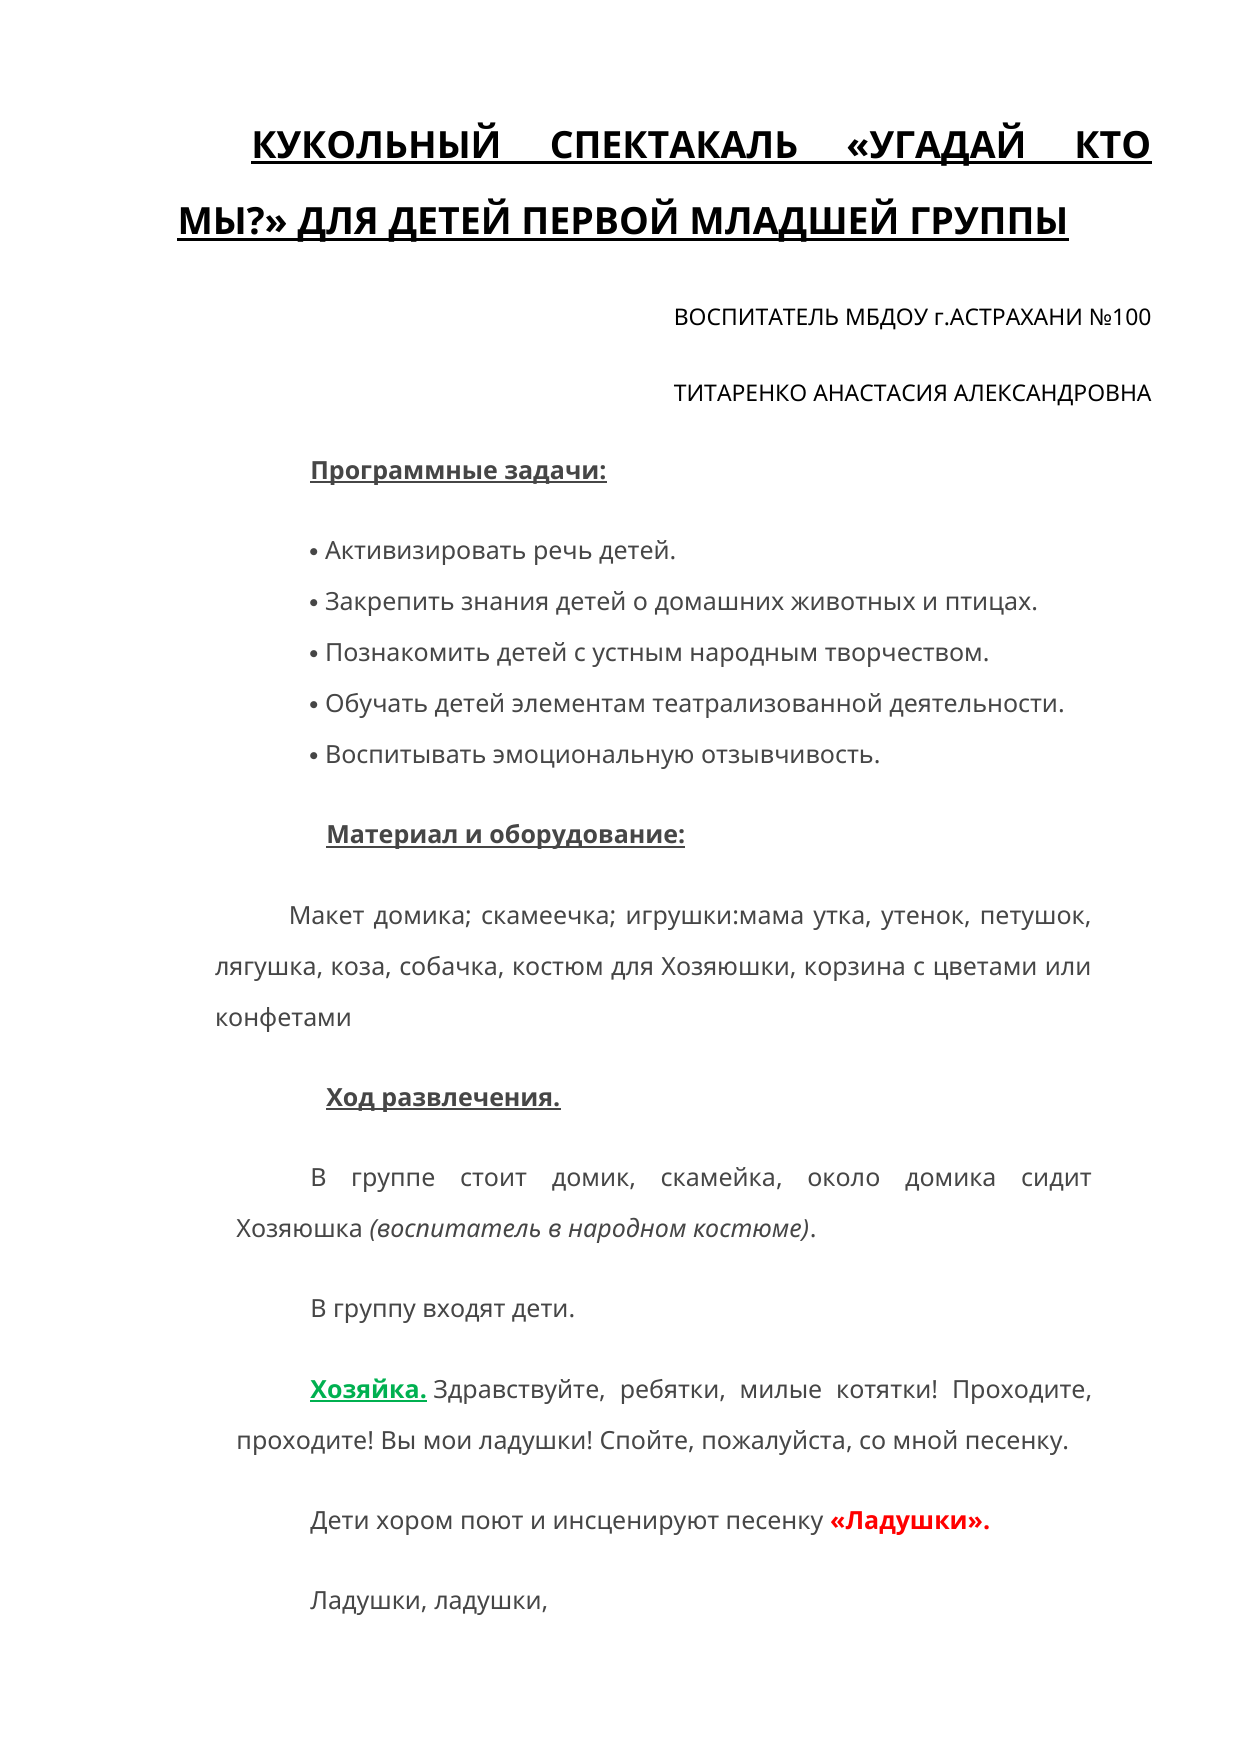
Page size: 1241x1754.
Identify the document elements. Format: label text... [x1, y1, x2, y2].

text Ладушки, ладушки, [236, 1583, 1093, 1617]
text ВОСПИТАТЕЛЬ МБДОУ г.АСТРАХАНИ №100 [177, 300, 1152, 332]
text Макет домика; скамеечка; игрушки:мама утка, утенок, петушок, лягушка, коза, собачка, костюм для Хозяюшки, корзина с цветами или конфетами [215, 897, 1093, 1033]
list Обучать детей элементам театрализованной деятельности. [236, 686, 1093, 720]
list Закрепить знания детей о домашних животных и птицах. [236, 584, 1093, 618]
text В группу входят дети. [236, 1291, 1093, 1325]
list Познакомить детей с устным народным творчеством. [236, 635, 1093, 669]
text Программные задачи: [236, 452, 1093, 487]
text Дети хором поют и инсценируют песенку «Ладушки». [236, 1502, 1093, 1537]
list Воспитывать эмоциональную отзывчивость. [236, 737, 1093, 771]
text Ход развлечения. [252, 1079, 1093, 1114]
list Активизировать речь детей. [236, 533, 1093, 567]
text Материал и оборудование: [252, 817, 1093, 851]
text В группе стоит домик, скамейка, около домика сидит Хозяюшка (воспитатель в народном костюме). [236, 1160, 1093, 1245]
text ТИТАРЕНКО АНАСТАСИЯ АЛЕКСАНДРОВНА [177, 376, 1152, 408]
text Хозяйка. Здравствуйте, ребятки, милые котятки! Проходите, проходите! Вы мои ладушки! Спойте, пожалуйста, со мной песенку. [236, 1371, 1093, 1456]
text КУКОЛЬНЫЙ СПЕКТАКАЛЬ «УГАДАЙ КТО МЫ?» ДЛЯ ДЕТЕЙ ПЕРВОЙ МЛАДШЕЙ ГРУППЫ [177, 118, 1152, 246]
